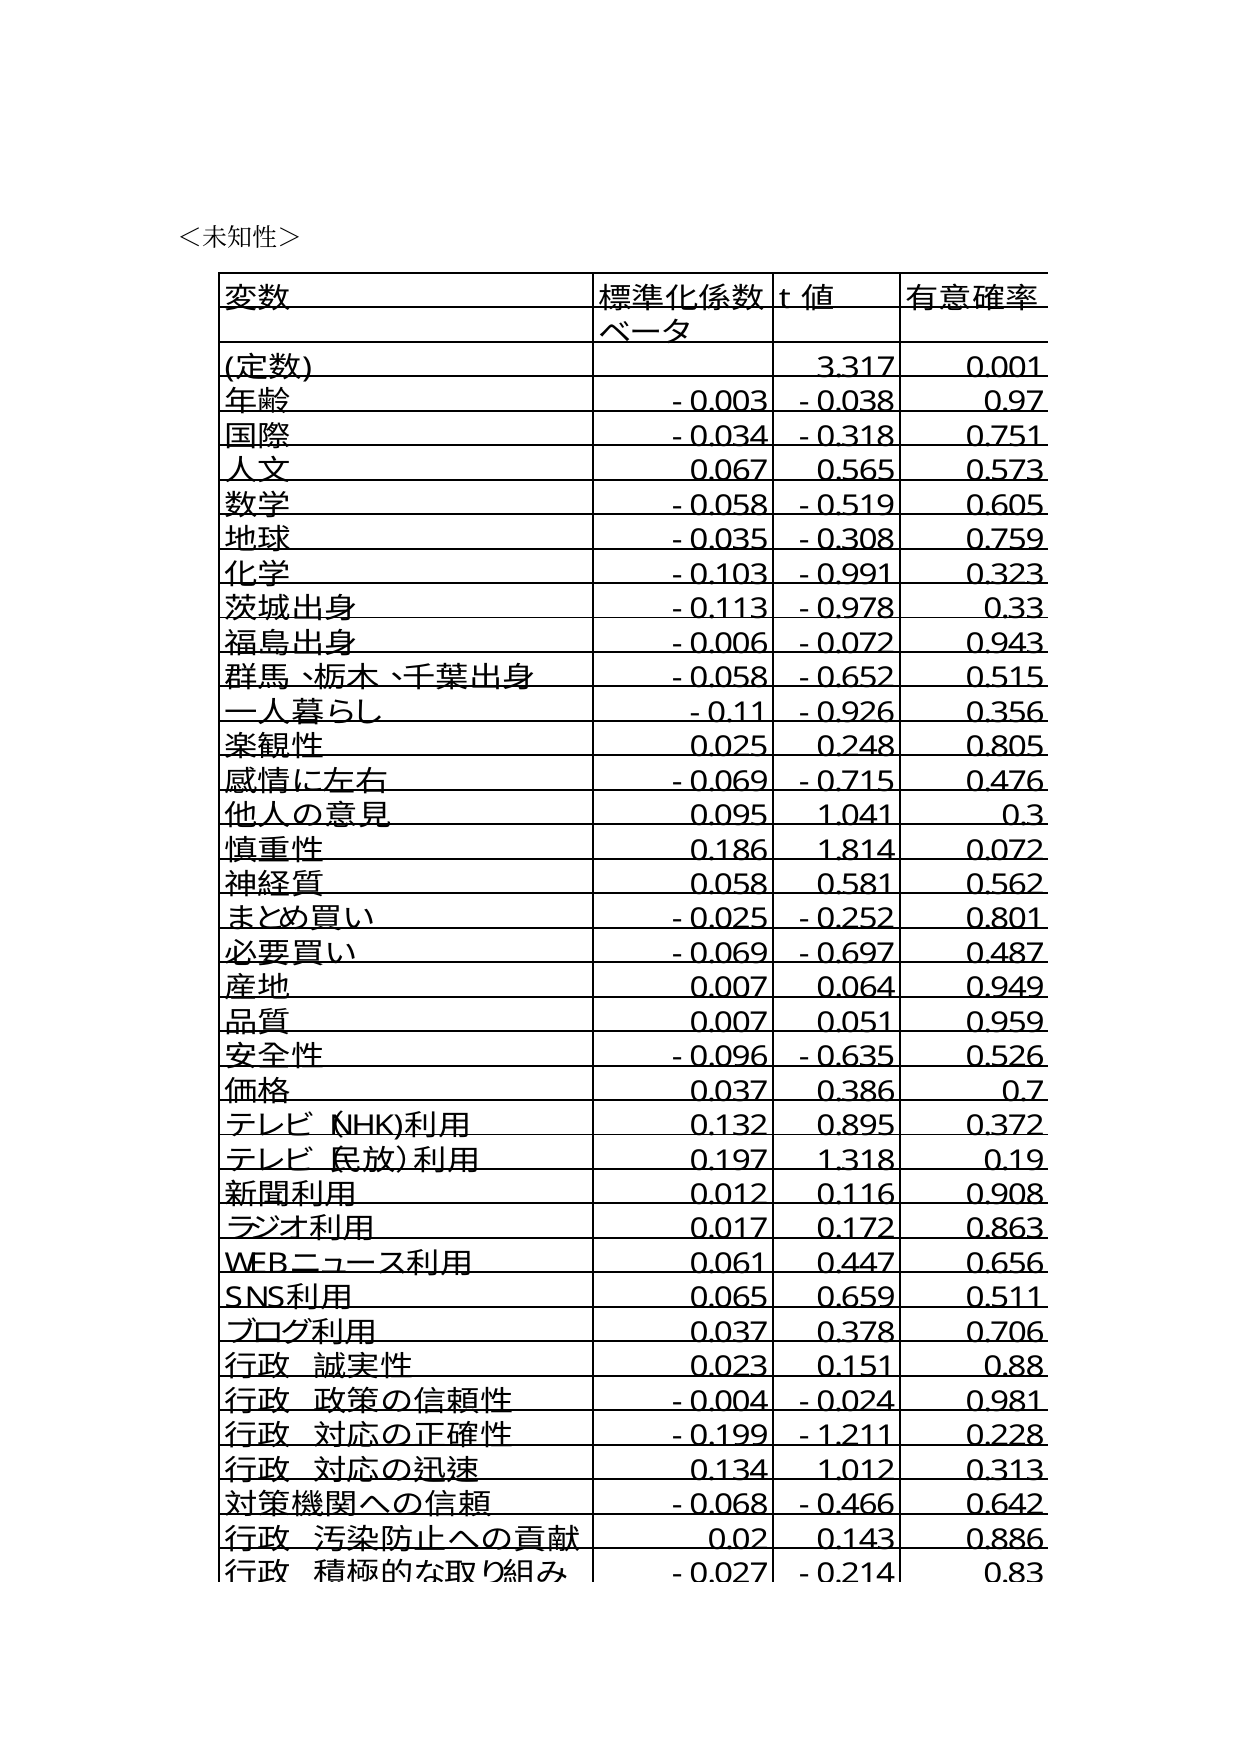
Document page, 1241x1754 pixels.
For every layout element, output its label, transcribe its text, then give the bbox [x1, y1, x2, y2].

text ＜未知性＞ [177, 217, 1063, 254]
